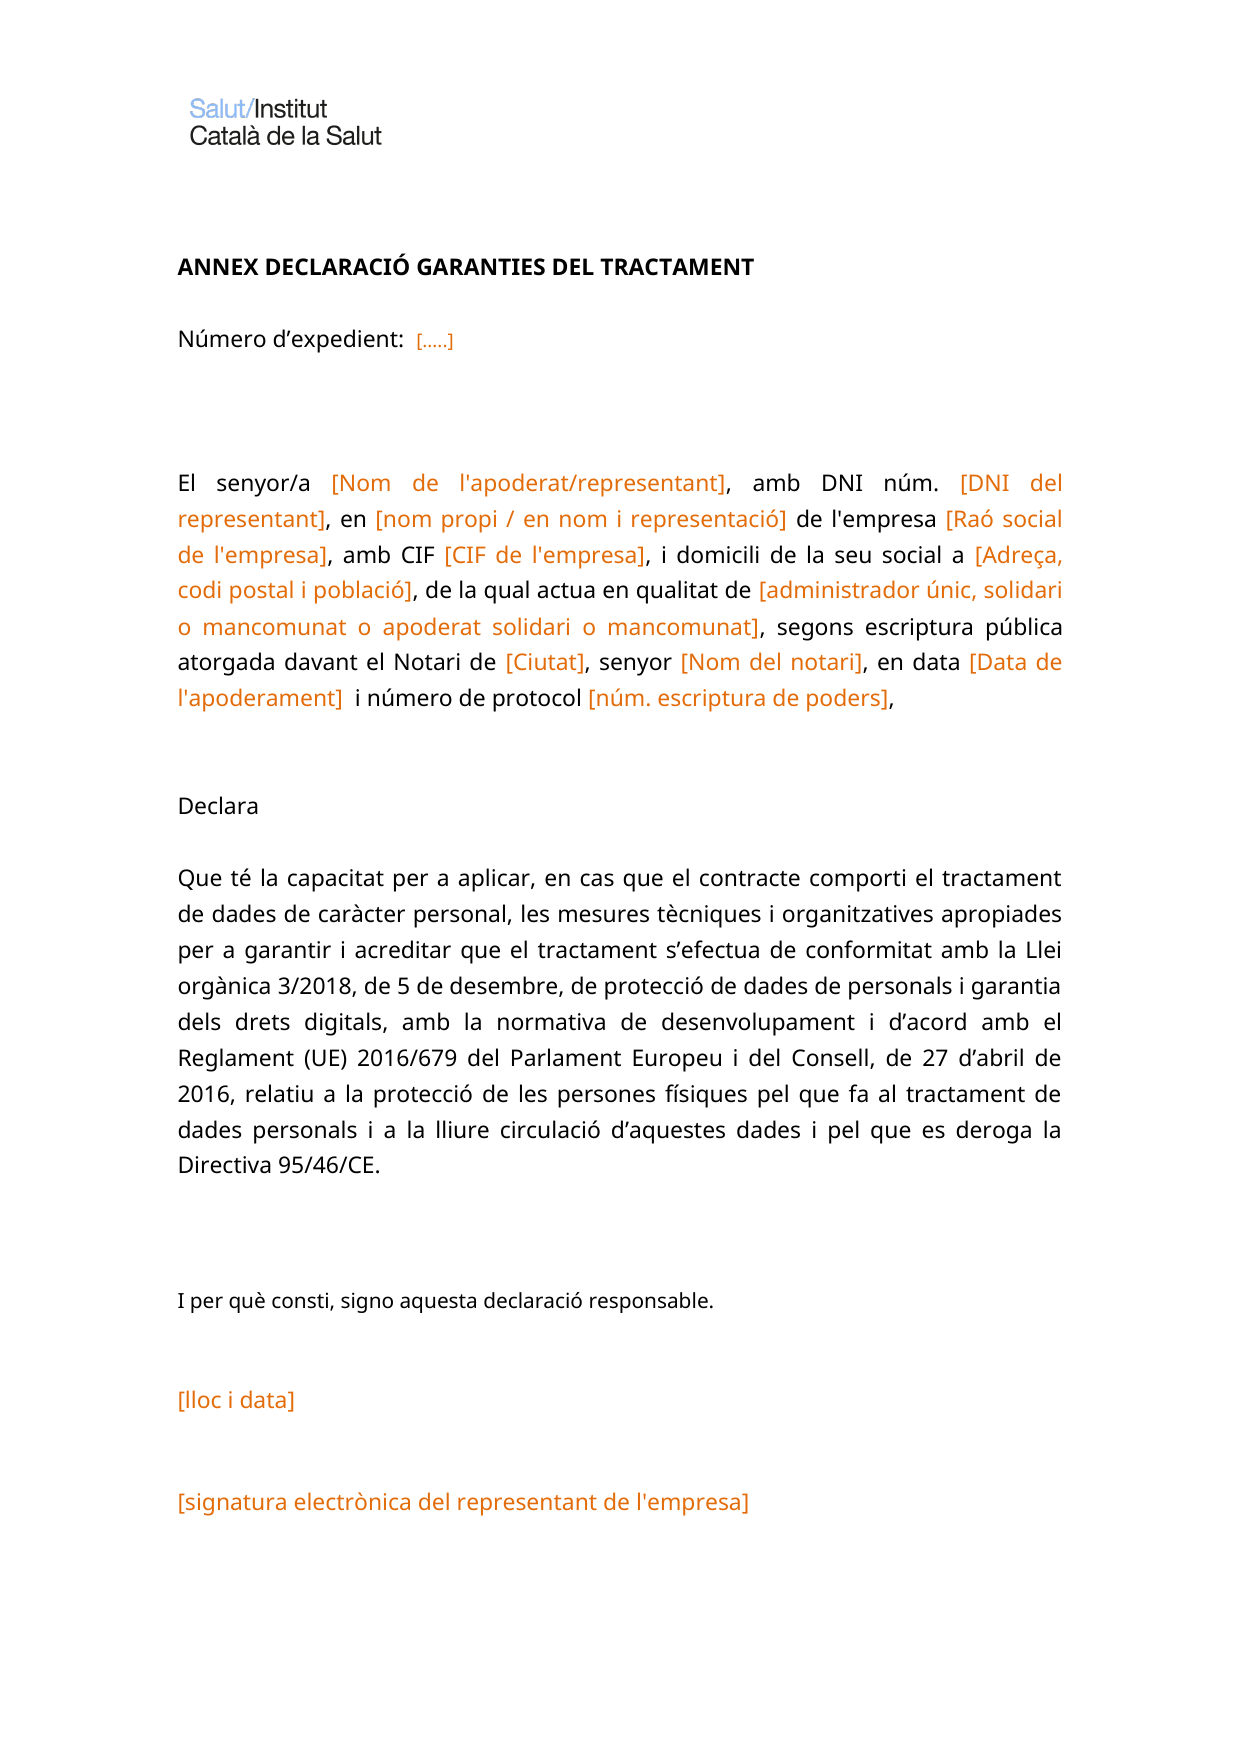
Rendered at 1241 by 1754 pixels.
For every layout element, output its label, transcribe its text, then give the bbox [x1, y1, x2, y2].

picture [184, 92, 387, 151]
text [signatura electrònica del representant de l'empresa] [177, 1486, 1063, 1517]
text ANNEX DECLARACIÓ GARANTIES DEL TRACTAMENT [177, 251, 1063, 282]
text Declara [177, 790, 1063, 821]
text El senyor/a [Nom de l'apoderat/representant], amb DNI núm. [DNI del representant], en [nom propi / en nom i representació] de l'empresa [Raó social de l'empresa], amb CIF [CIF de l'empresa], i domicili de la seu social a [Adreça, codi postal i població], de la qual actua en qualitat de [administrador únic, solidari o mancomunat o apoderat solidari o mancomunat], segons escriptura pública atorgada davant el Notari de [Ciutat], senyor [Nom del notari], en data [Data de l'apoderament] i número de protocol [núm. escriptura de poders], [177, 467, 1063, 713]
text [lloc i data] [177, 1384, 1063, 1416]
text Que té la capacitat per a aplicar, en cas que el contracte comporti el tractament de dades de caràcter personal, les mesures tècniques i organitzatives apropiades per a garantir i acreditar que el tractament s’efectua de conformitat amb la Llei orgànica 3/2018, de 5 de desembre, de protecció de dades de personals i garantia dels drets digitals, amb la normativa de desenvolupament i d’acord amb el Reglament (UE) 2016/679 del Parlament Europeu i del Consell, de 27 d’abril de 2016, relatiu a la protecció de les persones físiques pel que fa al tractament de dades personals i a la lliure circulació d’aquestes dades i pel que es deroga la Directiva 95/46/CE. [177, 862, 1063, 1181]
text I per què consti, signo aquesta declaració responsable. [177, 1287, 1063, 1315]
text Número d’expedient: [.....] [177, 323, 1063, 354]
